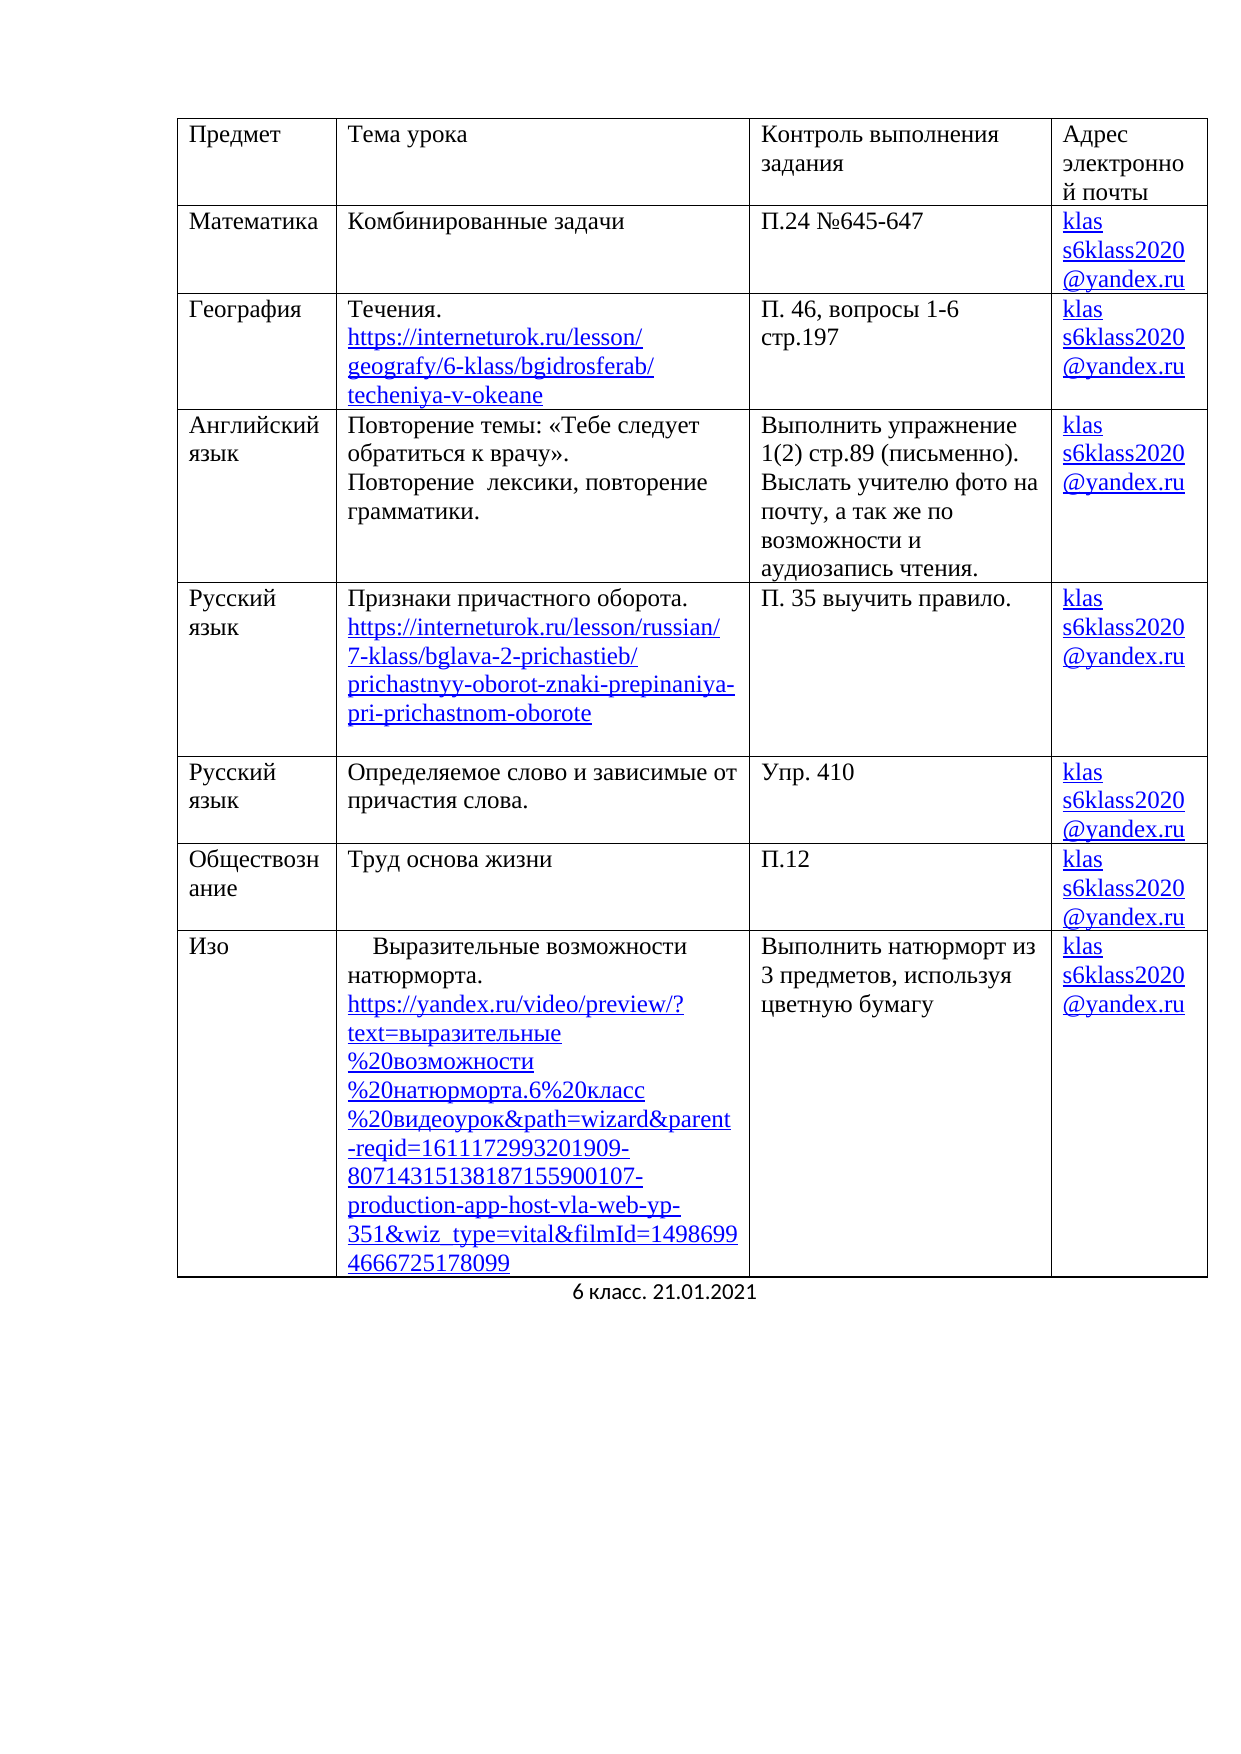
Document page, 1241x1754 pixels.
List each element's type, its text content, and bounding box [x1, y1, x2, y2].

table_header Контроль выполнения задания [750, 119, 1051, 205]
table_cell Труд основа жизни [337, 844, 749, 930]
table_cell klass6klass2020@yandex.ru [1052, 410, 1207, 582]
text 6 класс. 21.01.2021 [177, 1278, 1152, 1306]
table_cell Русский язык [178, 757, 336, 843]
table_cell Русский язык [178, 583, 336, 756]
table_header Предмет [178, 119, 336, 205]
table_cell Обществознание [178, 844, 336, 930]
table_cell Признаки причастного оборота. https://interneturok.ru/lesson/russian/7-klass/bglava-2-prichastieb/prichastnyy-oborot-znaki-prepinaniya-pri-prichastnom-oborote [337, 583, 749, 756]
table_cell П. 35 выучить правило. [750, 583, 1051, 756]
table_cell Английский язык [178, 410, 336, 582]
table_header Адрес электронной почты [1052, 119, 1207, 205]
table_cell klass6klass2020@yandex.ru [1052, 583, 1207, 756]
table_cell Математика [178, 206, 336, 293]
table_cell klass6klass2020@yandex.ru [1052, 757, 1207, 843]
table_cell klass6klass2020@yandex.ru [1052, 206, 1207, 293]
table_cell Выполнить натюрморт из 3 предметов, используя цветную бумагу [750, 931, 1051, 1276]
table_cell Изо [178, 931, 336, 1276]
table_cell Комбинированные задачи [337, 206, 749, 293]
table_cell Выразительные возможности натюрморта. https://yandex.ru/video/preview/?text=выразительные%20возможности%20натюрморта.6%20класс%20видеоурок&path=wizard&parent-reqid=1611172993201909-80714315138187155900107-production-app-host-vla-web-yp-351&wiz_type=vital&filmId=14986994666725178099 [337, 931, 749, 1276]
table_cell Определяемое слово и зависимые от причастия слова. [337, 757, 749, 843]
table_cell Упр. 410 [750, 757, 1051, 843]
table_cell П.12 [750, 844, 1051, 930]
table_cell География [178, 294, 336, 409]
table_cell Выполнить упражнение 1(2) стр.89 (письменно). Выслать учителю фото на почту, а так же по возможности и аудиозапись чтения. [750, 410, 1051, 582]
table_cell П.24 №645-647 [750, 206, 1051, 293]
table_cell Течения. https://interneturok.ru/lesson/geografy/6-klass/bgidrosferab/techeniya-v-okeane [337, 294, 749, 409]
table_cell klass6klass2020@yandex.ru [1052, 844, 1207, 930]
table_cell Повторение темы: «Тебе следует обратиться к врачу». Повторение лексики, повторение грамматики. [337, 410, 749, 582]
table_cell klass6klass2020@yandex.ru [1052, 931, 1207, 1276]
table_header Тема урока [337, 119, 749, 205]
table_cell П. 46, вопросы 1-6 стр.197 [750, 294, 1051, 409]
table_cell klass6klass2020@yandex.ru [1052, 294, 1207, 409]
